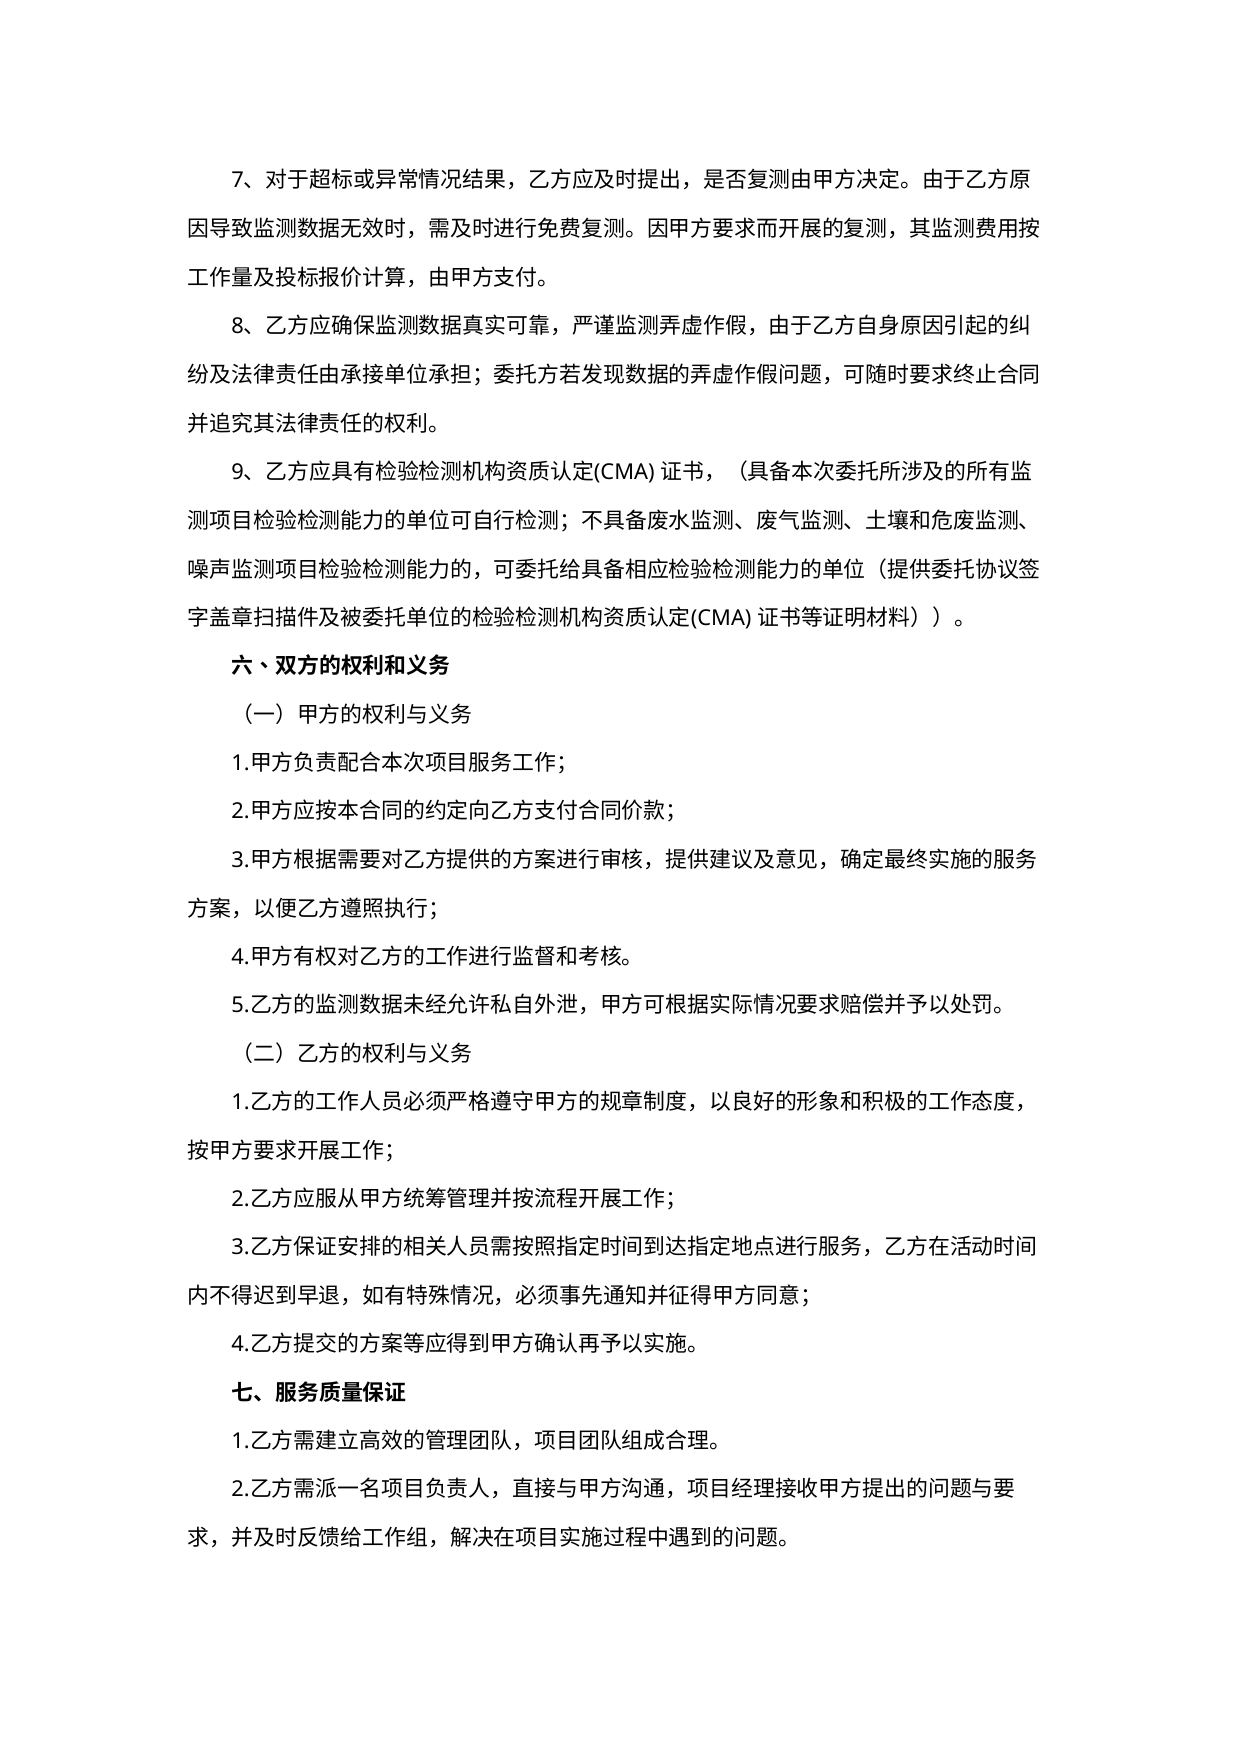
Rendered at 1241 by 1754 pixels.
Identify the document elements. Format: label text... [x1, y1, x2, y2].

text 4.乙方提交的方案等应得到甲方确认再予以实施。 [187, 1326, 1053, 1359]
text 3.甲方根据需要对乙方提供的方案进行审核，提供建议及意见，确定最终实施的服务方案，以便乙方遵照执行； [187, 842, 1053, 923]
text 1.乙方的工作人员必须严格遵守甲方的规章制度，以良好的形象和积极的工作态度，按甲方要求开展工作； [187, 1084, 1053, 1165]
list 双方的权利和义务 [187, 648, 1053, 681]
text 3.乙方保证安排的相关人员需按照指定时间到达指定地点进行服务，乙方在活动时间内不得迟到早退，如有特殊情况，必须事先通知并征得甲方同意； [187, 1229, 1053, 1310]
text 7、对于超标或异常情况结果，乙方应及时提出，是否复测由甲方决定。由于乙方原因导致监测数据无效时，需及时进行免费复测。因甲方要求而开展的复测，其监测费用按工作量及投标报价计算，由甲方支付。 [187, 162, 1053, 292]
text 9、乙方应具有检验检测机构资质认定(CMA) 证书，（具备本次委托所涉及的所有监测项目检验检测能力的单位可自行检测；不具备废水监测、废气监测、土壤和危废监测、噪声监测项目检验检测能力的，可委托给具备相应检验检测能力的单位（提供委托协议签字盖章扫描件及被委托单位的检验检测机构资质认定(CMA) 证书等证明材料））。 [187, 454, 1053, 632]
text 1.甲方负责配合本次项目服务工作； [187, 745, 1053, 777]
text 2.甲方应按本合同的约定向乙方支付合同价款； [187, 793, 1053, 826]
text （一）甲方的权利与义务 [187, 697, 1053, 729]
text 5.乙方的监测数据未经允许私自外泄，甲方可根据实际情况要求赔偿并予以处罚。 [187, 987, 1053, 1019]
text 七、服务质量保证 [187, 1374, 1053, 1407]
text 2.乙方需派一名项目负责人，直接与甲方沟通，项目经理接收甲方提出的问题与要求，并及时反馈给工作组，解决在项目实施过程中遇到的问题。 [187, 1471, 1053, 1552]
text （二）乙方的权利与义务 [187, 1035, 1053, 1068]
text 4.甲方有权对乙方的工作进行监督和考核。 [187, 939, 1053, 971]
text 2.乙方应服从甲方统筹管理并按流程开展工作； [187, 1181, 1053, 1213]
text 8、乙方应确保监测数据真实可靠，严谨监测弄虚作假，由于乙方自身原因引起的纠纷及法律责任由承接单位承担；委托方若发现数据的弄虚作假问题，可随时要求终止合同并追究其法律责任的权利。 [187, 308, 1053, 438]
text 1.乙方需建立高效的管理团队，项目团队组成合理。 [187, 1423, 1053, 1455]
